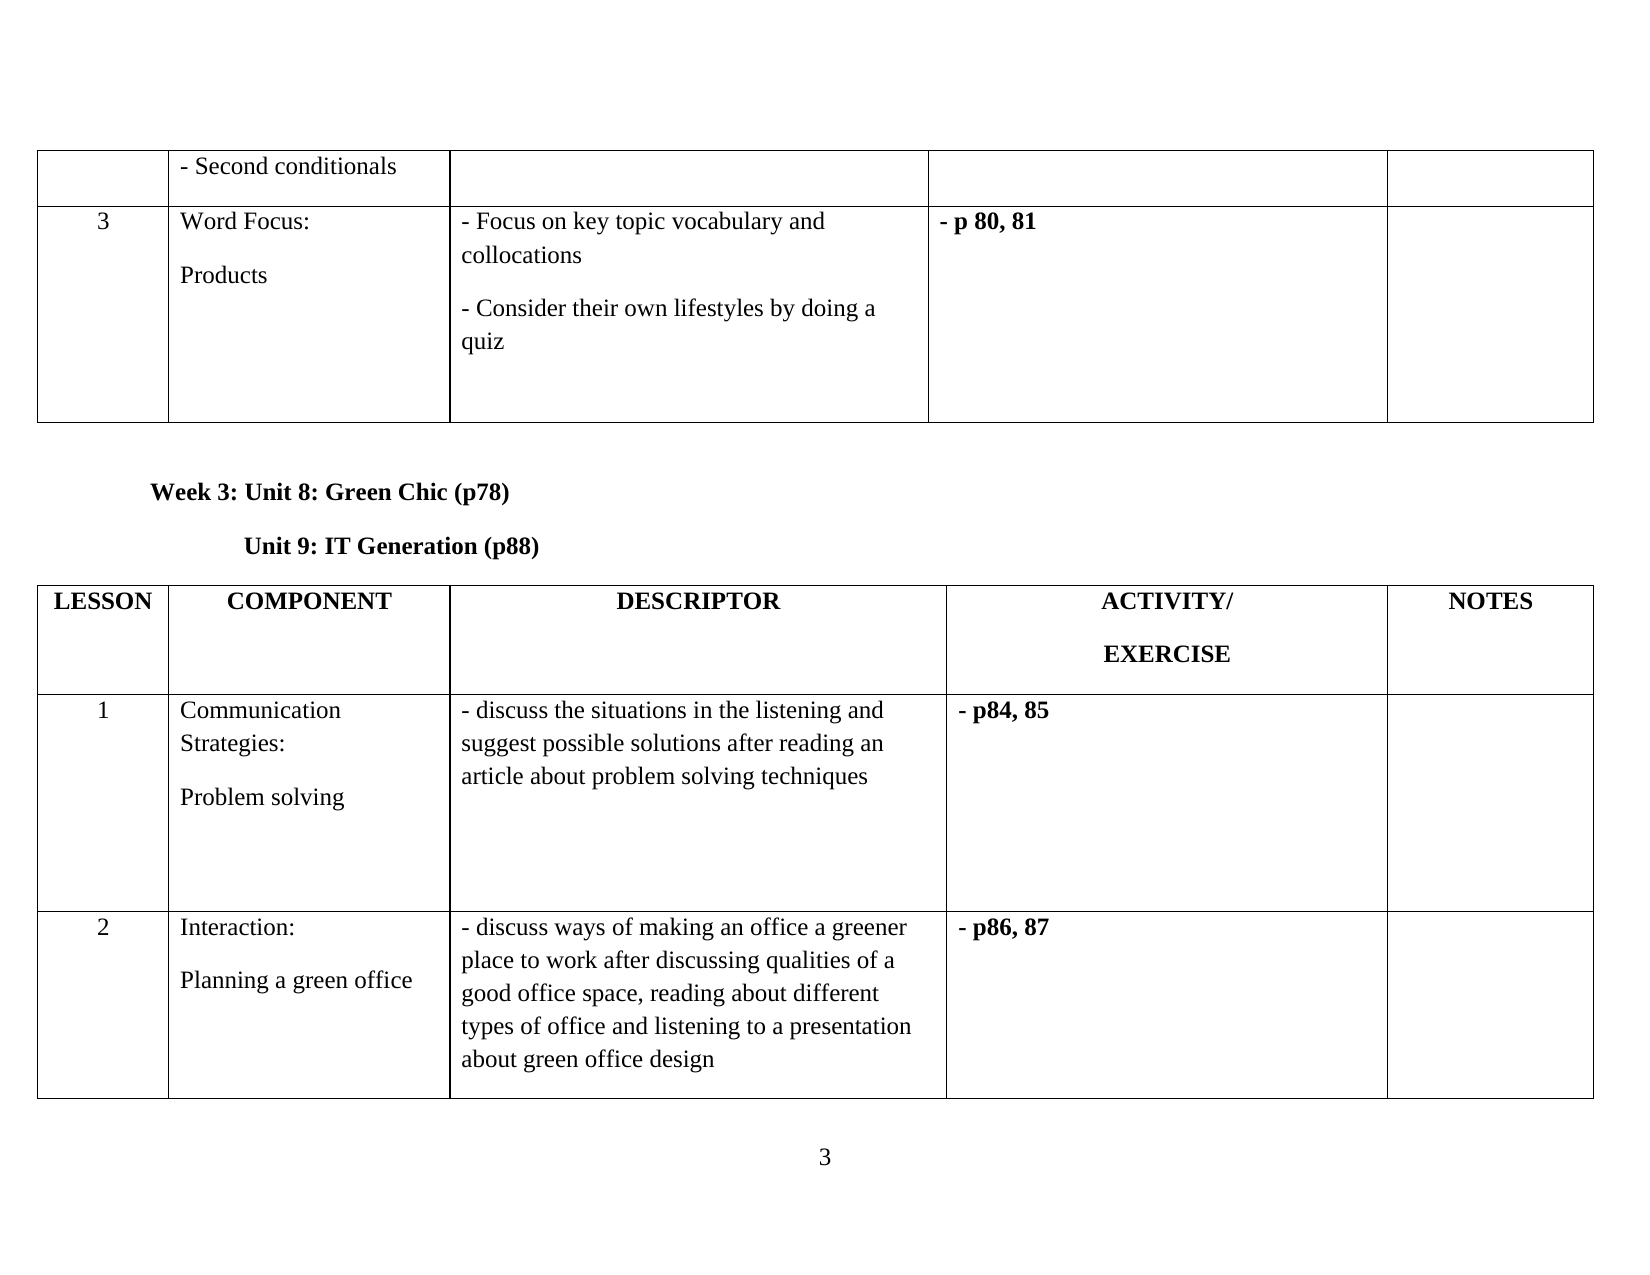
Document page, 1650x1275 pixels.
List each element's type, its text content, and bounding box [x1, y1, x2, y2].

table_header ACTIVITY/ EXERCISE [947, 586, 1387, 694]
text Unit 9: IT Generation (p88) [150, 531, 1500, 559]
table_header COMPONENT [169, 586, 449, 694]
table_cell [1388, 207, 1593, 422]
table_cell Communication Strategies: Problem solving [169, 695, 449, 911]
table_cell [169, 151, 449, 206]
table_cell - Focus on key topic vocabulary and collocations - Consider their own lifestyles by doing a quiz [451, 207, 928, 422]
table_cell [1388, 151, 1593, 206]
table_cell [1388, 695, 1593, 911]
table_header LESSON [38, 586, 168, 694]
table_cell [169, 912, 449, 1098]
table_cell - p84, 85 [947, 695, 1387, 911]
table_cell - p 80, 81 [929, 207, 1387, 422]
table_cell - discuss the situations in the listening and suggest possible solutions after reading an article about problem solving techniques [451, 695, 946, 911]
table_header NOTES [1388, 586, 1593, 694]
table_header DESCRIPTOR [451, 586, 946, 694]
table_cell Word Focus: Products [169, 207, 449, 422]
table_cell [451, 151, 928, 206]
table_cell 2 [38, 912, 168, 1098]
table_cell - p86, 87 [947, 912, 1387, 1098]
table_cell 2 [38, 151, 168, 206]
text Week 3: Unit 8: Green Chic (p78) [150, 477, 1500, 506]
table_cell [451, 912, 946, 1098]
table_cell 3 [38, 207, 168, 422]
table_cell 1 [38, 695, 168, 911]
table_cell [1388, 912, 1593, 1098]
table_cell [929, 151, 1387, 206]
